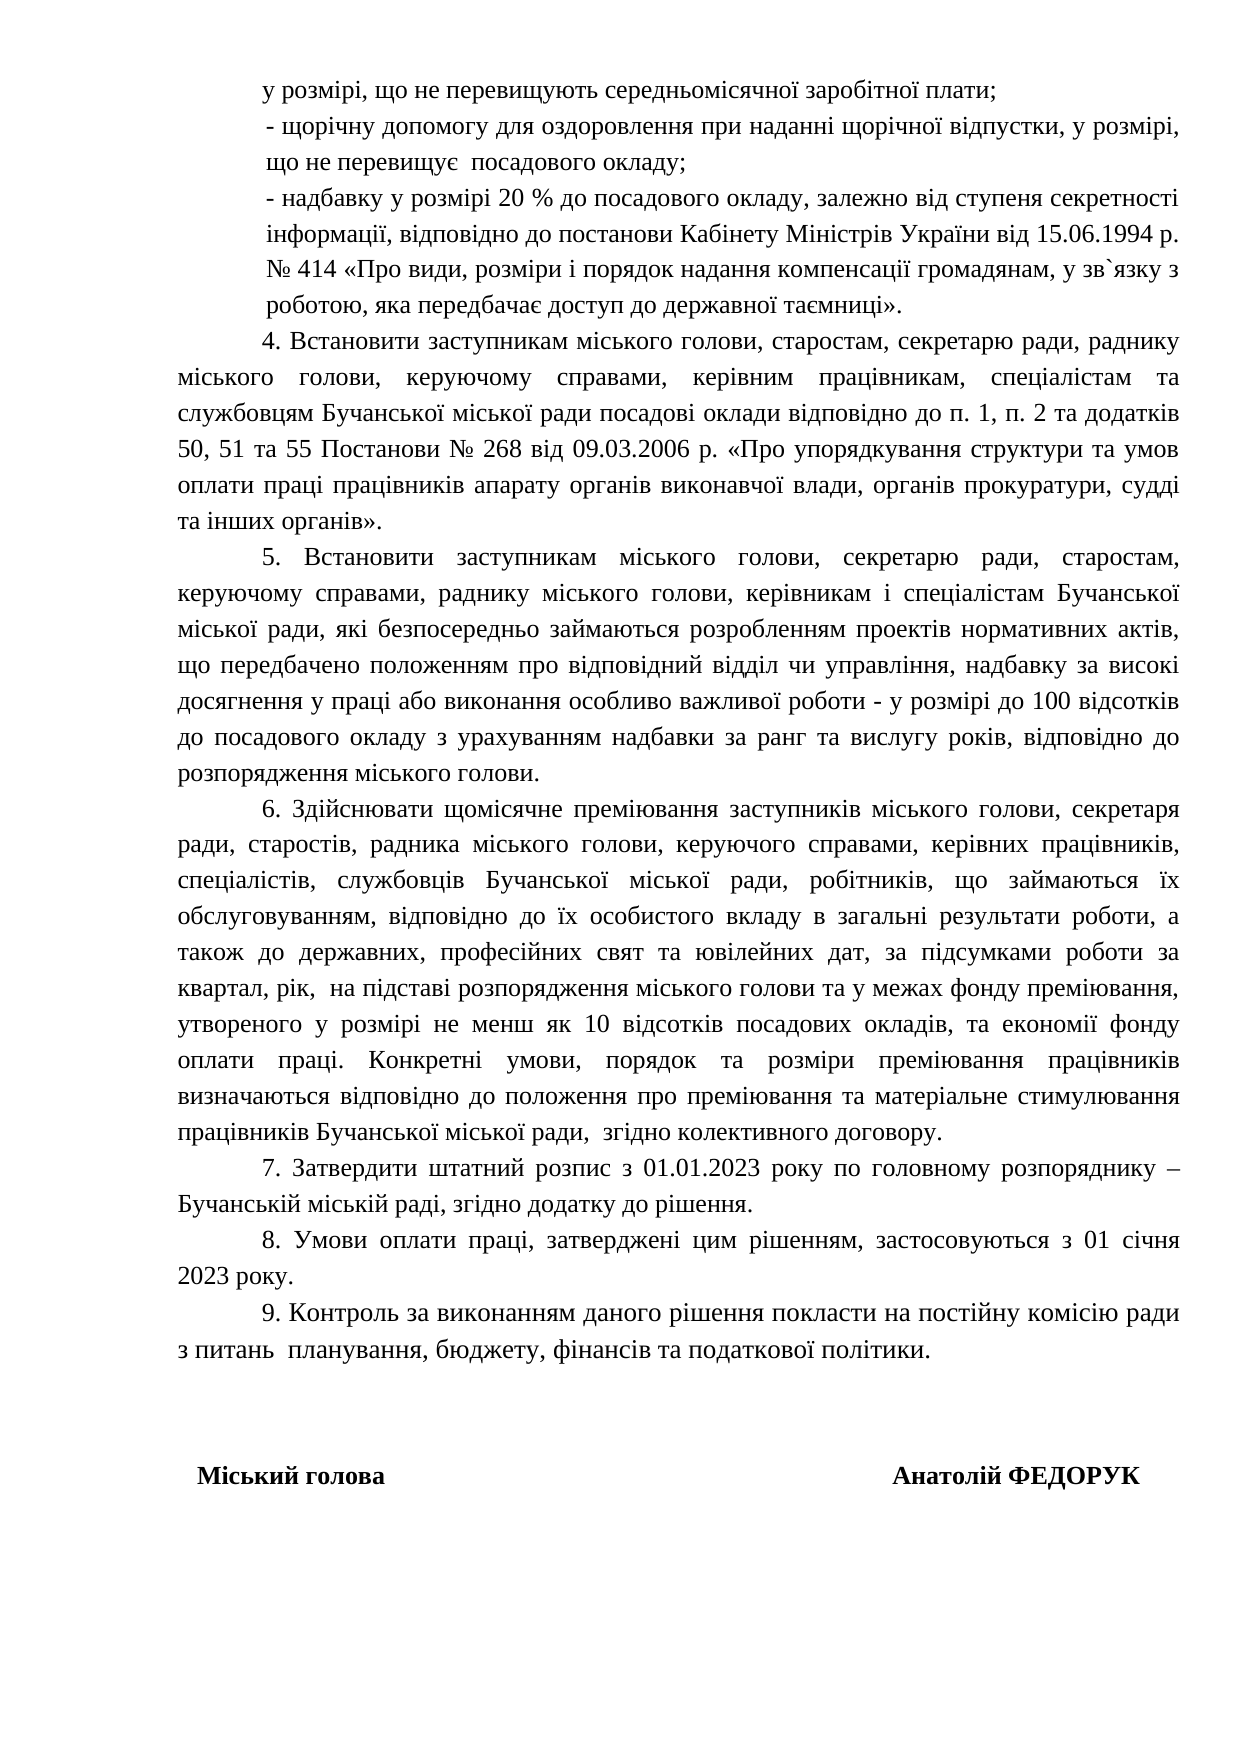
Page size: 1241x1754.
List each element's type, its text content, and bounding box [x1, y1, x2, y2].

text - щорічну допомогу для оздоровлення при наданні щорічної відпустки, у розмірі, що не перевищує посадового окладу; [251, 110, 1181, 176]
text 6. Здійснювати щомісячне преміювання заступників міського голови, секретаря ради, старостів, радника міського голови, керуючого справами, керівних працівників, спеціалістів, службовців Бучанської міської ради, робітників, що займаються їх обслуговуванням, відповідно до їх особистого вкладу в загальні результати роботи, а також до державних, професійних свят та ювілейних дат, за підсумками роботи за квартал, рік, на підставі розпорядження міського голови та у межах фонду преміювання, утвореного у розмірі не менш як 10 відсотків посадових окладів, та економії фонду оплати праці. Конкретні умови, порядок та розміри преміювання працівників визначаються відповідно до положення про преміювання та матеріальне стимулювання працівників Бучанської міської ради, згідно колективного договору. [177, 793, 1181, 1146]
text 7. Затвердити штатний розпис з 01.01.2023 року по головному розпоряднику – Бучанській міській раді, згідно додатку до рішення. [177, 1152, 1181, 1218]
text - надбавку у розмірі 20 % до посадового окладу, залежно від ступеня секретності інформації, відповідно до постанови Кабінету Міністрів України від 15.06.1994 р. № 414 «Про види, розміри і порядок надання компенсації громадянам, у зв`язку з роботою, яка передбачає доступ до державної таємниці». [251, 182, 1181, 319]
text у розмірі, що не перевищують середньомісячної заробітної плати; [177, 74, 1181, 104]
text 5. Встановити заступникам міського голови, секретарю ради, старостам, керуючому справами, раднику міського голови, керівникам і спеціалістам Бучанської міської ради, які безпосередньо займаються розробленням проектів нормативних актів, що передбачено положенням про відповідний відділ чи управління, надбавку за високі досягнення у праці або виконання особливо важливої роботи - у розмірі до 100 відсотків до посадового окладу з урахуванням надбавки за ранг та вислугу років, відповідно до розпорядження міського голови. [177, 541, 1181, 787]
text 9. Контроль за виконанням даного рішення покласти на постійну комісію ради з питань планування, бюджету, фінансів та податкової політики. [177, 1296, 1181, 1364]
text 4. Встановити заступникам міського голови, старостам, секретарю ради, раднику міського голови, керуючому справами, керівним працівникам, спеціалістам та службовцям Бучанської міської ради посадові оклади відповідно до п. 1, п. 2 та додатків 50, 51 та 55 Постанови № 268 від 09.03.2006 р. «Про упорядкування структури та умов оплати праці працівників апарату органів виконавчої влади, органів прокуратури, судді та інших органів». [177, 325, 1181, 535]
text 8. Умови оплати праці, затверджені цим рішенням, застосовуються з 01 січня 2023 року. [177, 1224, 1181, 1290]
text Міський голова Анатолій ФЕДОРУК [177, 1460, 1181, 1490]
